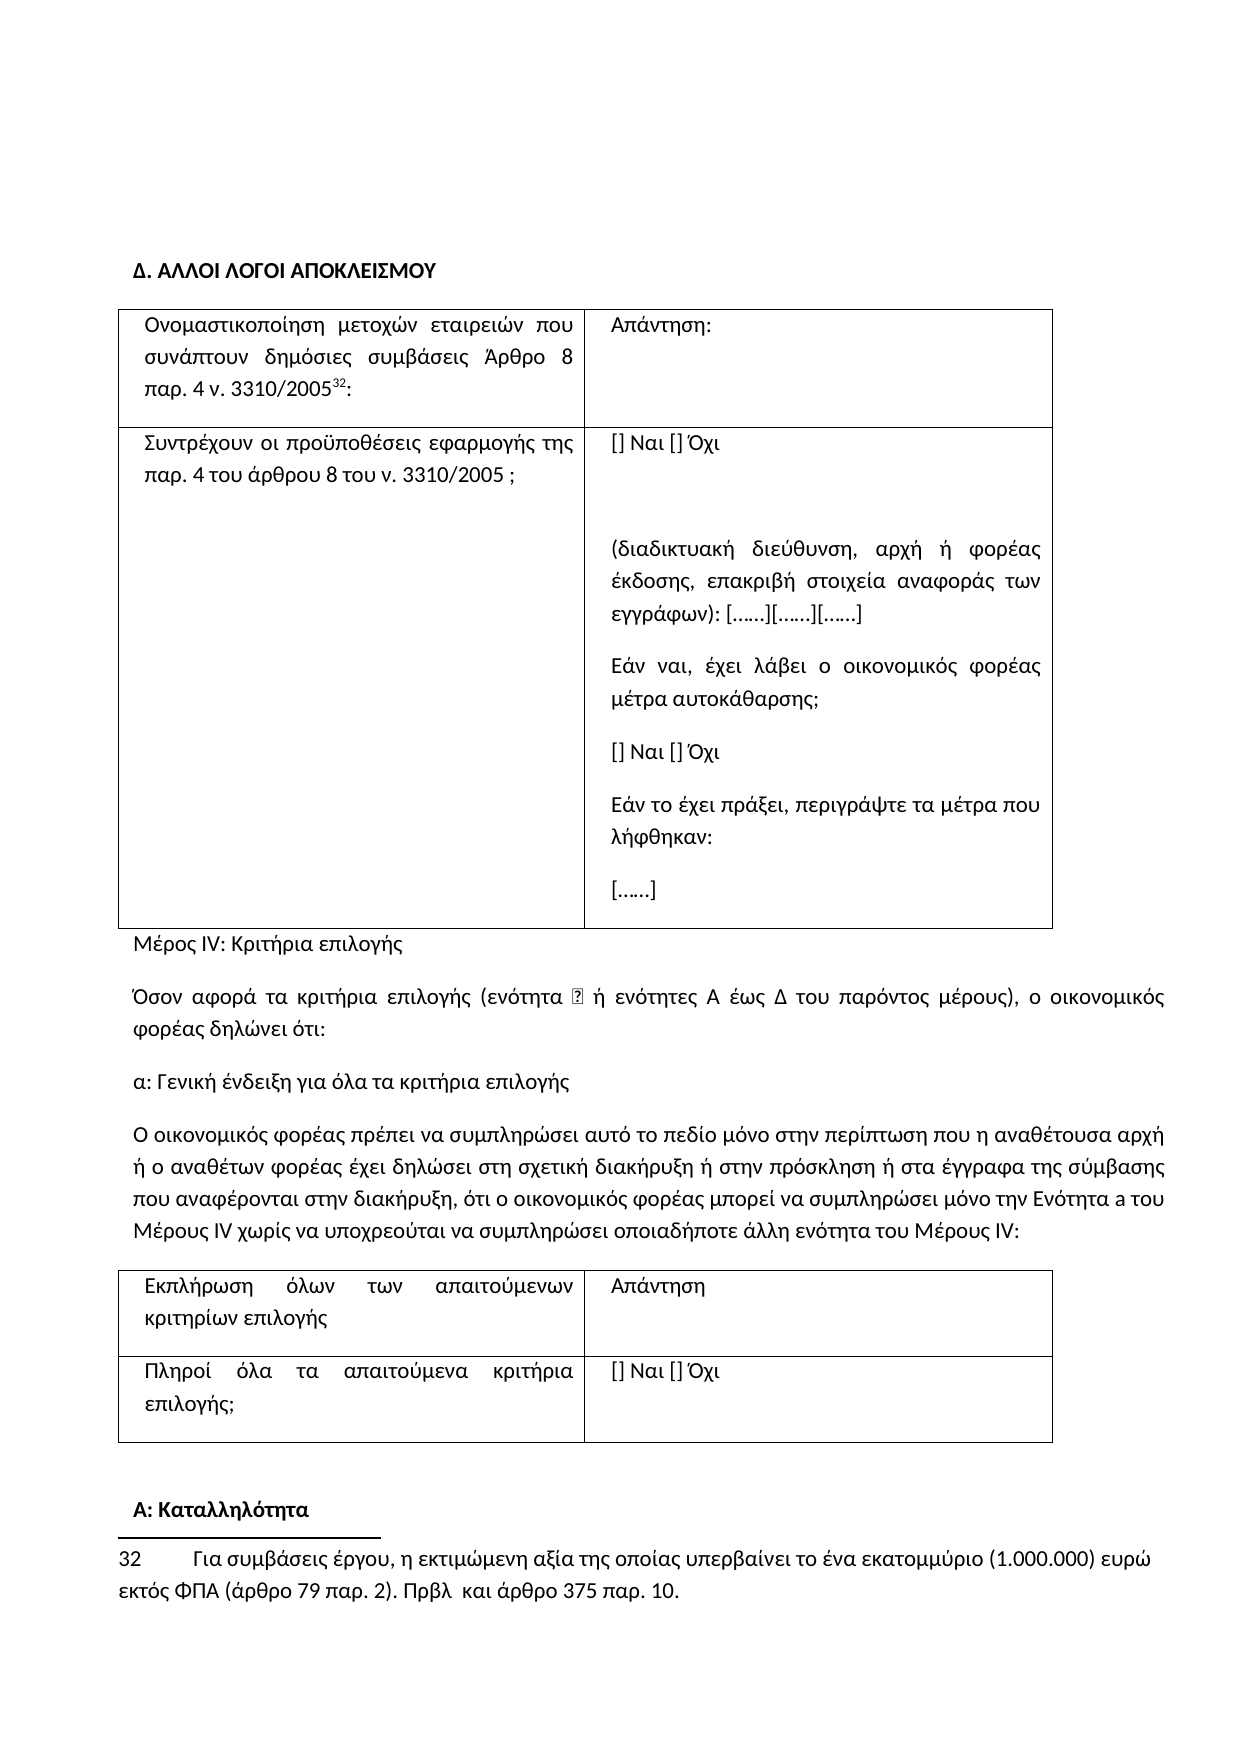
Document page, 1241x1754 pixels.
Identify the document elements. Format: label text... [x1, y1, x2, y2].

text Όσον αφορά τα κριτήρια επιλογής (ενότητα  ή ενότητες Α έως Δ του παρόντος μέρους), ο οικονομικός φορέας δηλώνει ότι: [133, 982, 1167, 1042]
table_cell Πληροί όλα τα απαιτούμενα κριτήρια επιλογής; [119, 1357, 584, 1442]
table_cell [] Ναι [] Όχι (διαδικτυακή διεύθυνση, αρχή ή φορέας έκδοσης, επακριβή στοιχεία αναφοράς των εγγράφων): [……][……][……] Εάν ναι, έχει λάβει ο οικονομικός φορέας μέτρα αυτοκάθαρσης; [] Ναι [] Όχι Εάν το έχει πράξει, περιγράψτε τα μέτρα που λήφθηκαν: [……] [585, 428, 1052, 928]
table_cell Συντρέχουν οι προϋποθέσεις εφαρμογής της παρ. 4 του άρθρου 8 του ν. 3310/2005 ; [119, 428, 584, 928]
table_header Απάντηση: [585, 310, 1052, 427]
text Μέρος IV: Κριτήρια επιλογής [133, 929, 1167, 957]
text α: Γενική ένδειξη για όλα τα κριτήρια επιλογής [133, 1067, 1167, 1095]
text Δ. ΑΛΛΟΙ ΛΟΓΟΙ ΑΠΟΚΛΕΙΣΜΟΥ [133, 256, 1167, 284]
table_header Απάντηση [585, 1271, 1052, 1356]
text Α: Καταλληλότητα [133, 1496, 1167, 1524]
text Ο οικονομικός φορέας πρέπει να συμπληρώσει αυτό το πεδίο μόνο στην περίπτωση που η αναθέτουσα αρχή ή ο αναθέτων φορέας έχει δηλώσει στη σχετική διακήρυξη ή στην πρόσκληση ή στα έγγραφα της σύμβασης που αναφέρονται στην διακήρυξη, ότι ο οικονομικός φορέας μπορεί να συμπληρώσει μόνο την Ενότητα a του Μέρους ΙV χωρίς να υποχρεούται να συμπληρώσει οποιαδήποτε άλλη ενότητα του Μέρους ΙV: [133, 1120, 1167, 1245]
table_header Εκπλήρωση όλων των απαιτούμενων κριτηρίων επιλογής [119, 1271, 584, 1356]
table_cell [] Ναι [] Όχι [585, 1357, 1052, 1442]
table_header Ονομαστικοποίηση μετοχών εταιρειών που συνάπτουν δημόσιες συμβάσεις Άρθρο 8 παρ. 4 ν. 3310/2005: [119, 310, 584, 427]
